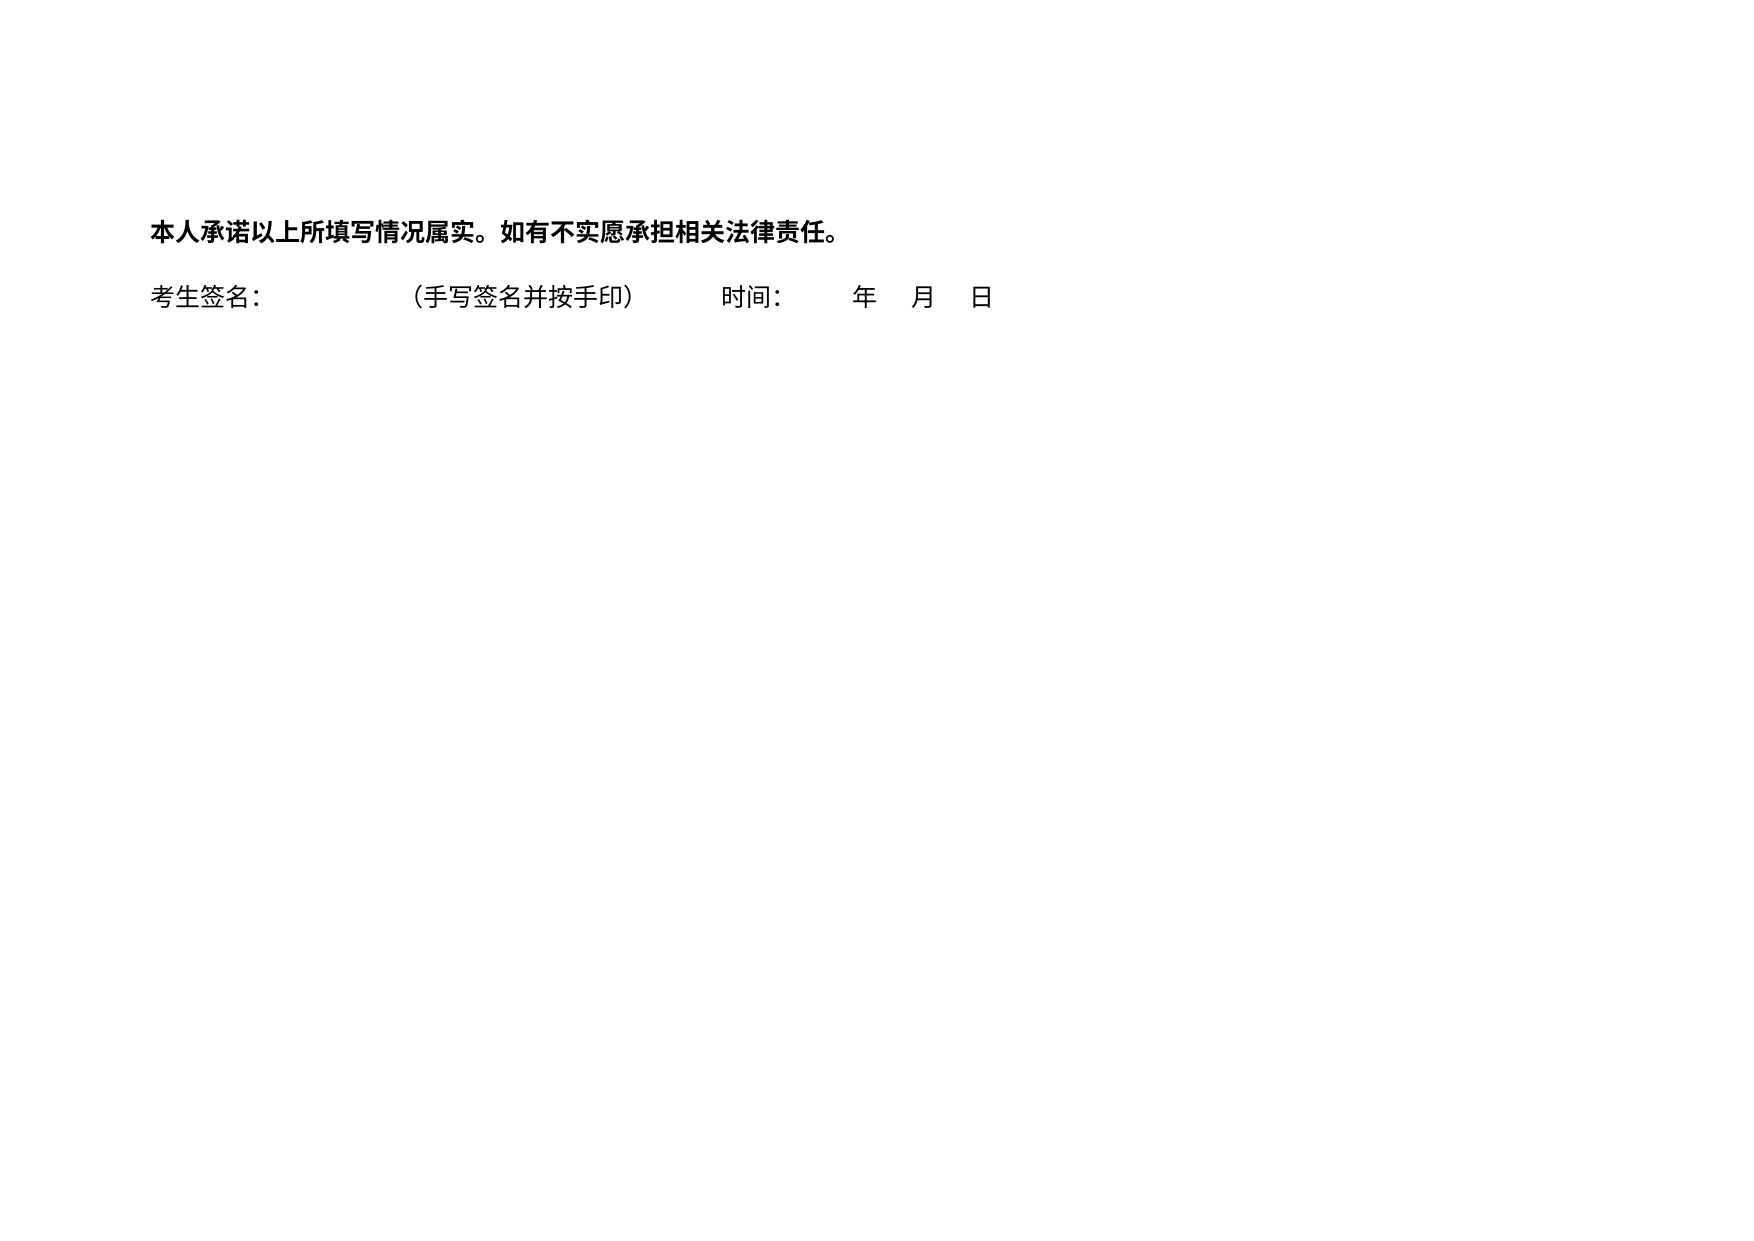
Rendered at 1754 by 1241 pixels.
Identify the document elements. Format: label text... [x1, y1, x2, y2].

text 考生签名： （手写签名并按手印） 时间： 年 月 日 [150, 263, 1604, 328]
text 本人承诺以上所填写情况属实。如有不实愿承担相关法律责任。 [150, 198, 1604, 263]
